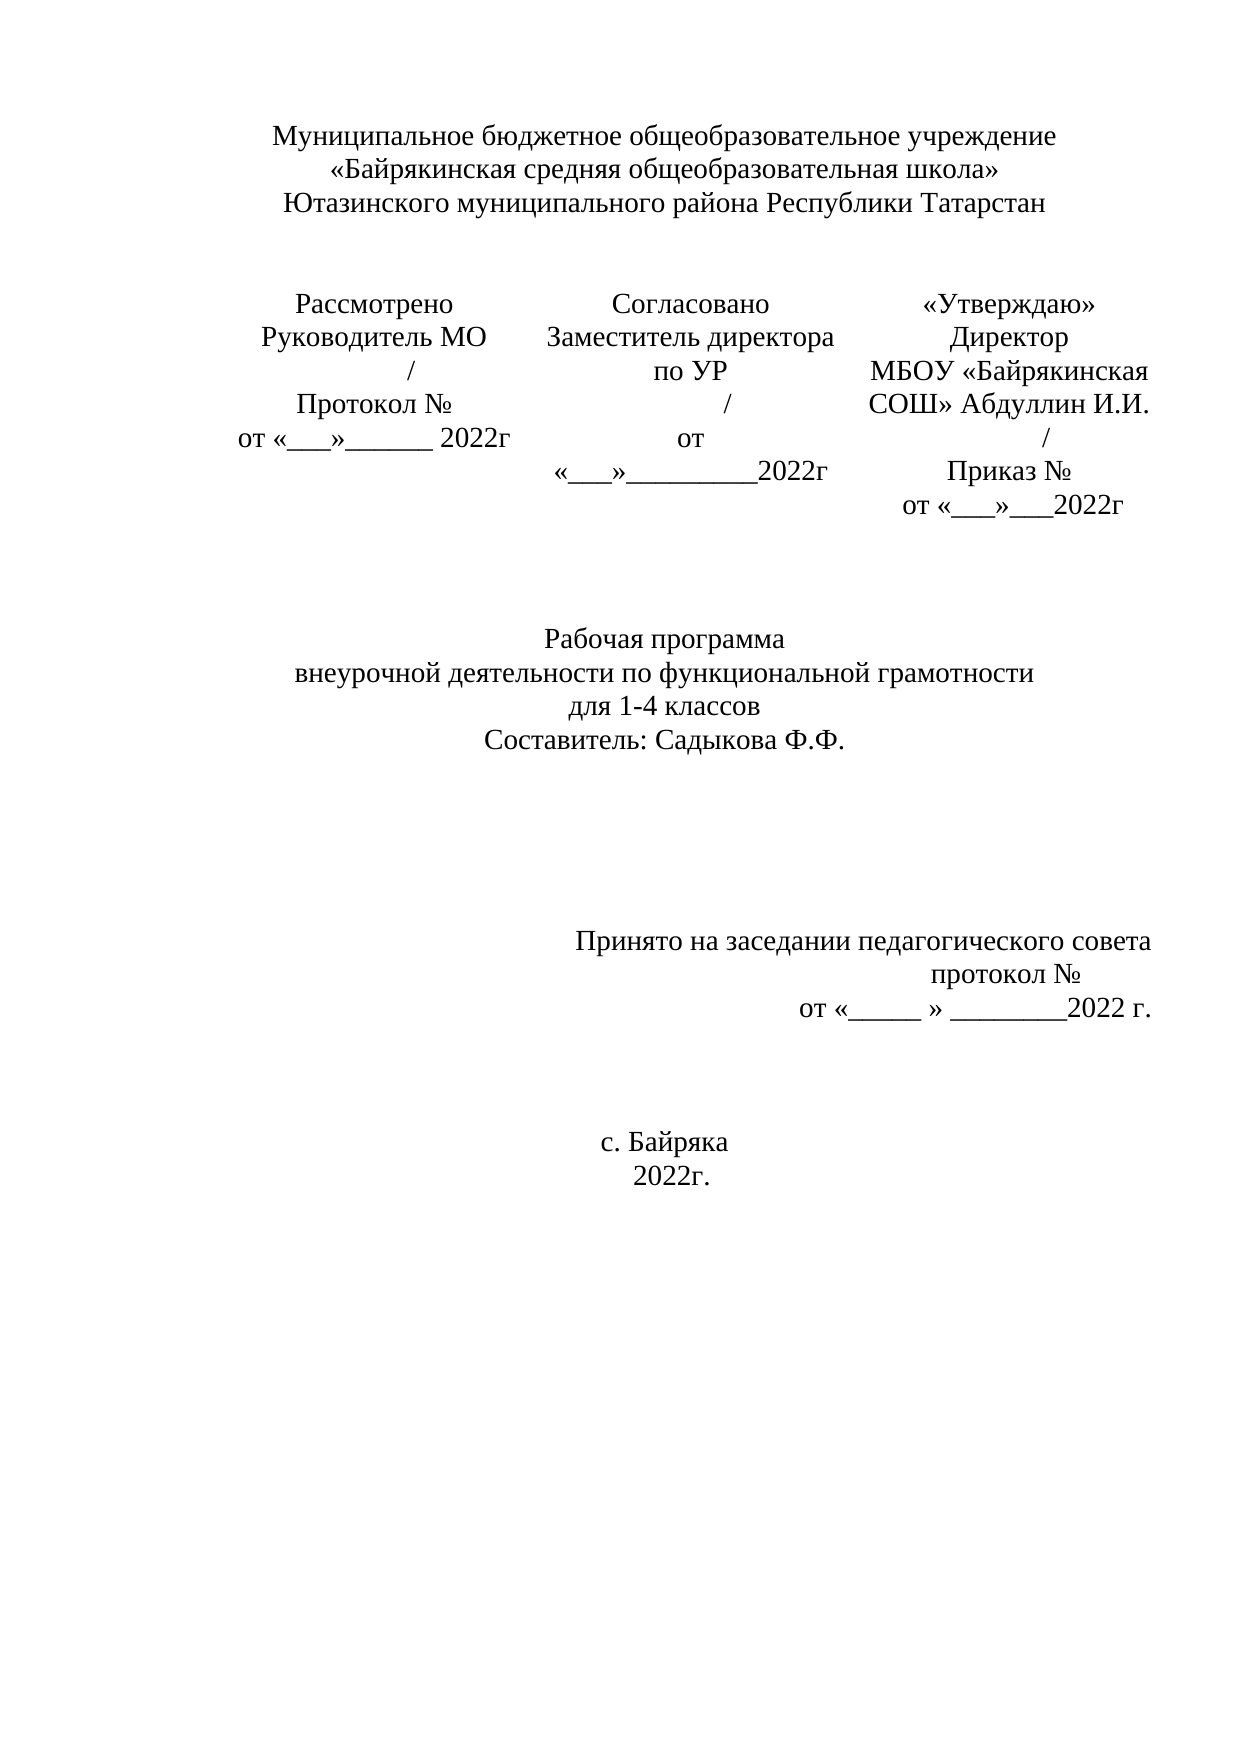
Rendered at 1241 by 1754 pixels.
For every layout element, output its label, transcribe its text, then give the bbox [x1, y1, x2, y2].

text внеурочной деятельности по функциональной грамотности [177, 655, 1152, 688]
text с. Байряка [177, 1124, 1152, 1158]
text Составитель: Садыкова Ф.Ф. [177, 722, 1152, 755]
text протокол № [177, 957, 1152, 990]
text Ютазинского муниципального района Республики Татарстан [177, 185, 1152, 219]
text Муниципальное бюджетное общеобразовательное учреждение [177, 118, 1152, 152]
text «Байрякинская средняя общеобразовательная школа» [177, 152, 1152, 185]
table_header Рассмотрено Руководитель МО / Протокол № от «___»______ 2022г [222, 286, 526, 521]
text для 1-4 классов [177, 688, 1152, 722]
table_header «Утверждаю» Директор МБОУ «Байрякинская СОШ» Абдуллин И.И. / Приказ № от «___»___2022г [855, 286, 1163, 521]
text от «_____ » ________2022 г. [177, 990, 1152, 1024]
text Рабочая программа [177, 621, 1152, 655]
table_header Согласовано Заместитель директора по УР / от «___»_________2022г [526, 286, 855, 521]
text Принято на заседании педагогического совета [177, 923, 1152, 957]
text 2022г. [177, 1158, 1152, 1191]
